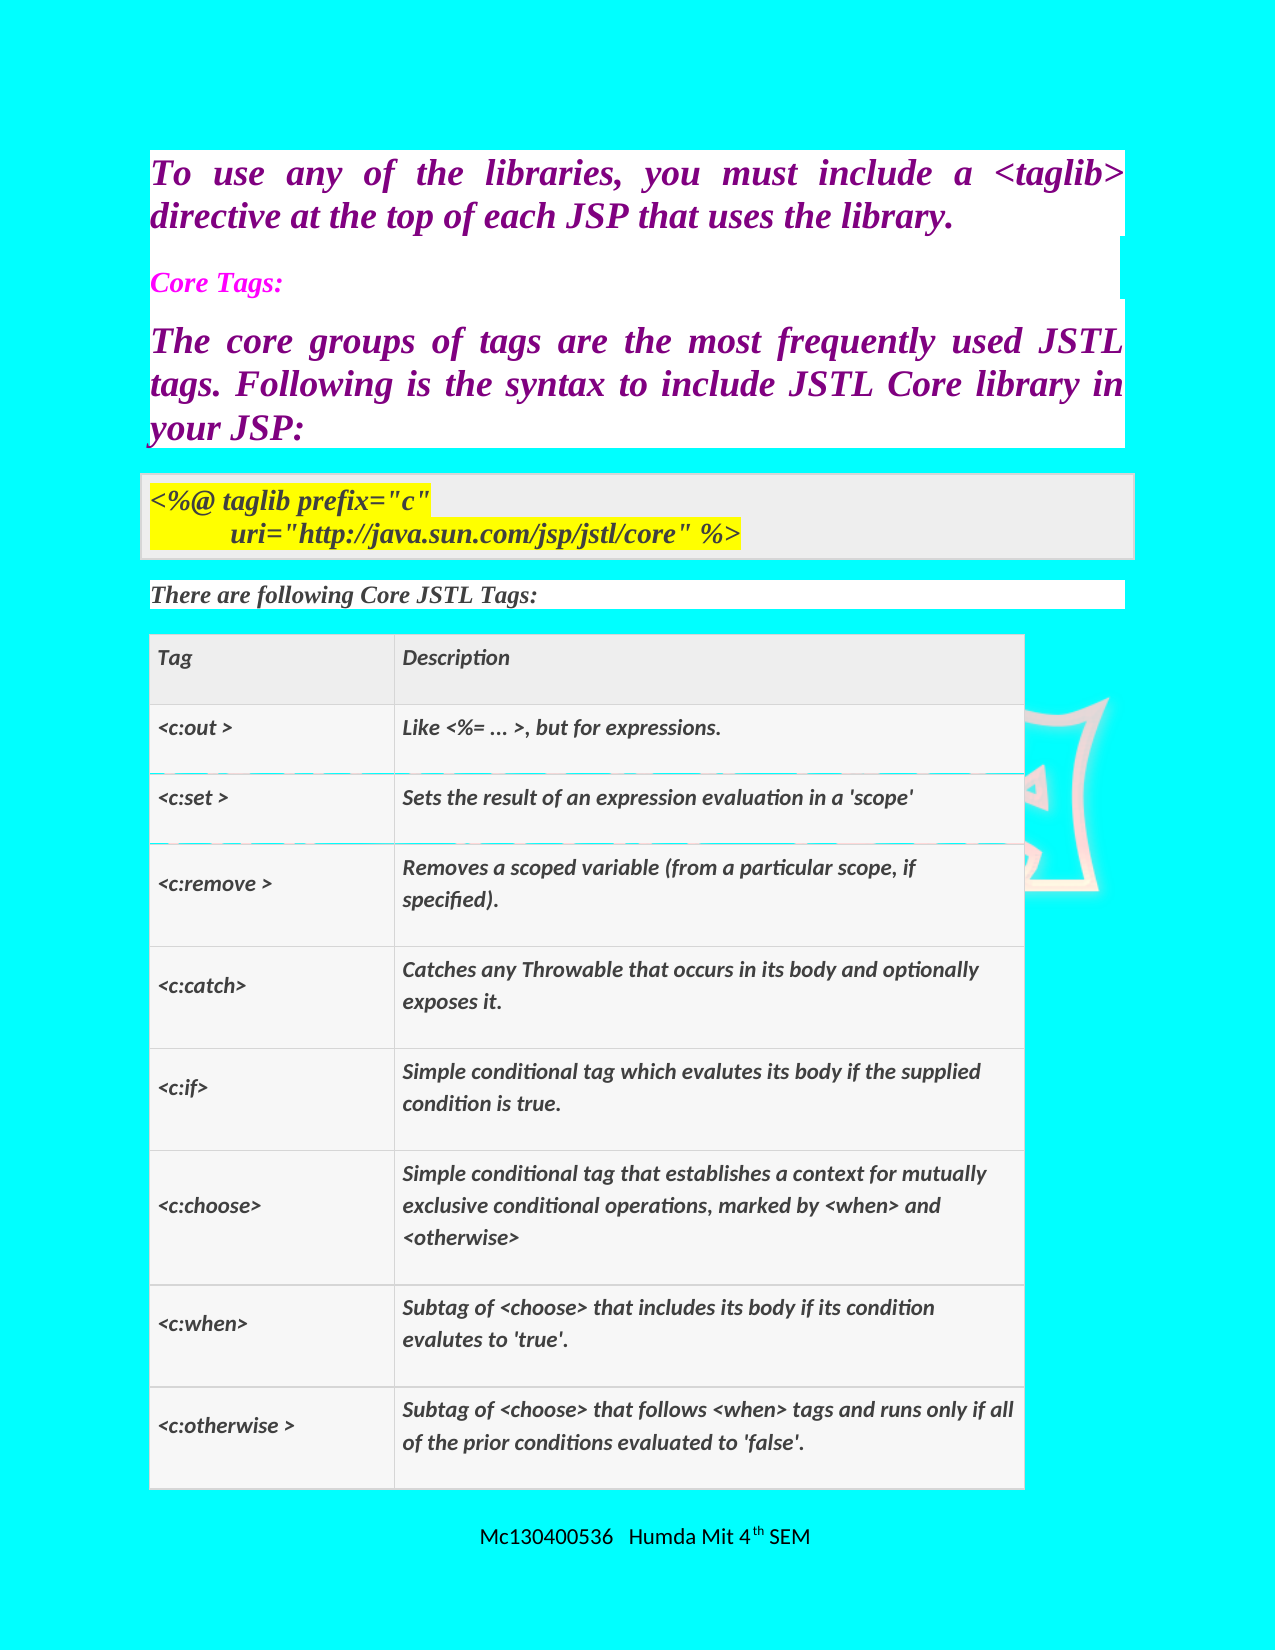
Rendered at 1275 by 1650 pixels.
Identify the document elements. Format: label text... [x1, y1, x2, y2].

table_cell <c:out > [150, 705, 394, 773]
table_cell <c:remove > [150, 845, 394, 946]
table_header Tag [150, 635, 394, 704]
subtitle Core Tags: [150, 261, 1120, 299]
table_cell Simple conditional tag which evalutes its body if the supplied condition is true. [395, 1049, 1024, 1150]
table_cell <c:choose> [150, 1151, 394, 1284]
text There are following Core JSTL Tags: [150, 580, 1125, 609]
table_cell Subtag of <choose> that follows <when> tags and runs only if all of the prior conditions evaluated to 'false'. [395, 1388, 1024, 1488]
table_cell Catches any Throwable that occurs in its body and optionally exposes it. [395, 947, 1024, 1048]
table_cell <c:set > [150, 775, 394, 843]
table_cell <c:when> [150, 1286, 394, 1386]
table_cell Removes a scoped variable (from a particular scope, if specified). [395, 845, 1024, 946]
table_cell <c:if> [150, 1049, 394, 1150]
table_cell Simple conditional tag that establishes a context for mutually exclusive conditional operations, marked by <when> and <otherwise> [395, 1151, 1024, 1284]
text <%@ taglib prefix="c" [142, 475, 1133, 507]
table_header Description [395, 635, 1024, 704]
table_cell <c:catch> [150, 947, 394, 1048]
table_cell Sets the result of an expression evaluation in a 'scope' [395, 775, 1024, 843]
text The core groups of tags are the most frequently used JSTL tags. Following is the syntax to include JSTL Core library in your JSP: [150, 319, 1125, 448]
table_cell Subtag of <choose> that includes its body if its condition evalutes to 'true'. [395, 1286, 1024, 1386]
table_cell <c:otherwise > [150, 1388, 394, 1488]
text uri="http://java.sun.com/jsp/jstl/core" %> [142, 507, 1133, 558]
table_cell Like <%= ... >, but for expressions. [395, 705, 1024, 773]
text To use any of the libraries, you must include a <taglib> directive at the top of each JSP that uses the library. [150, 150, 1125, 236]
